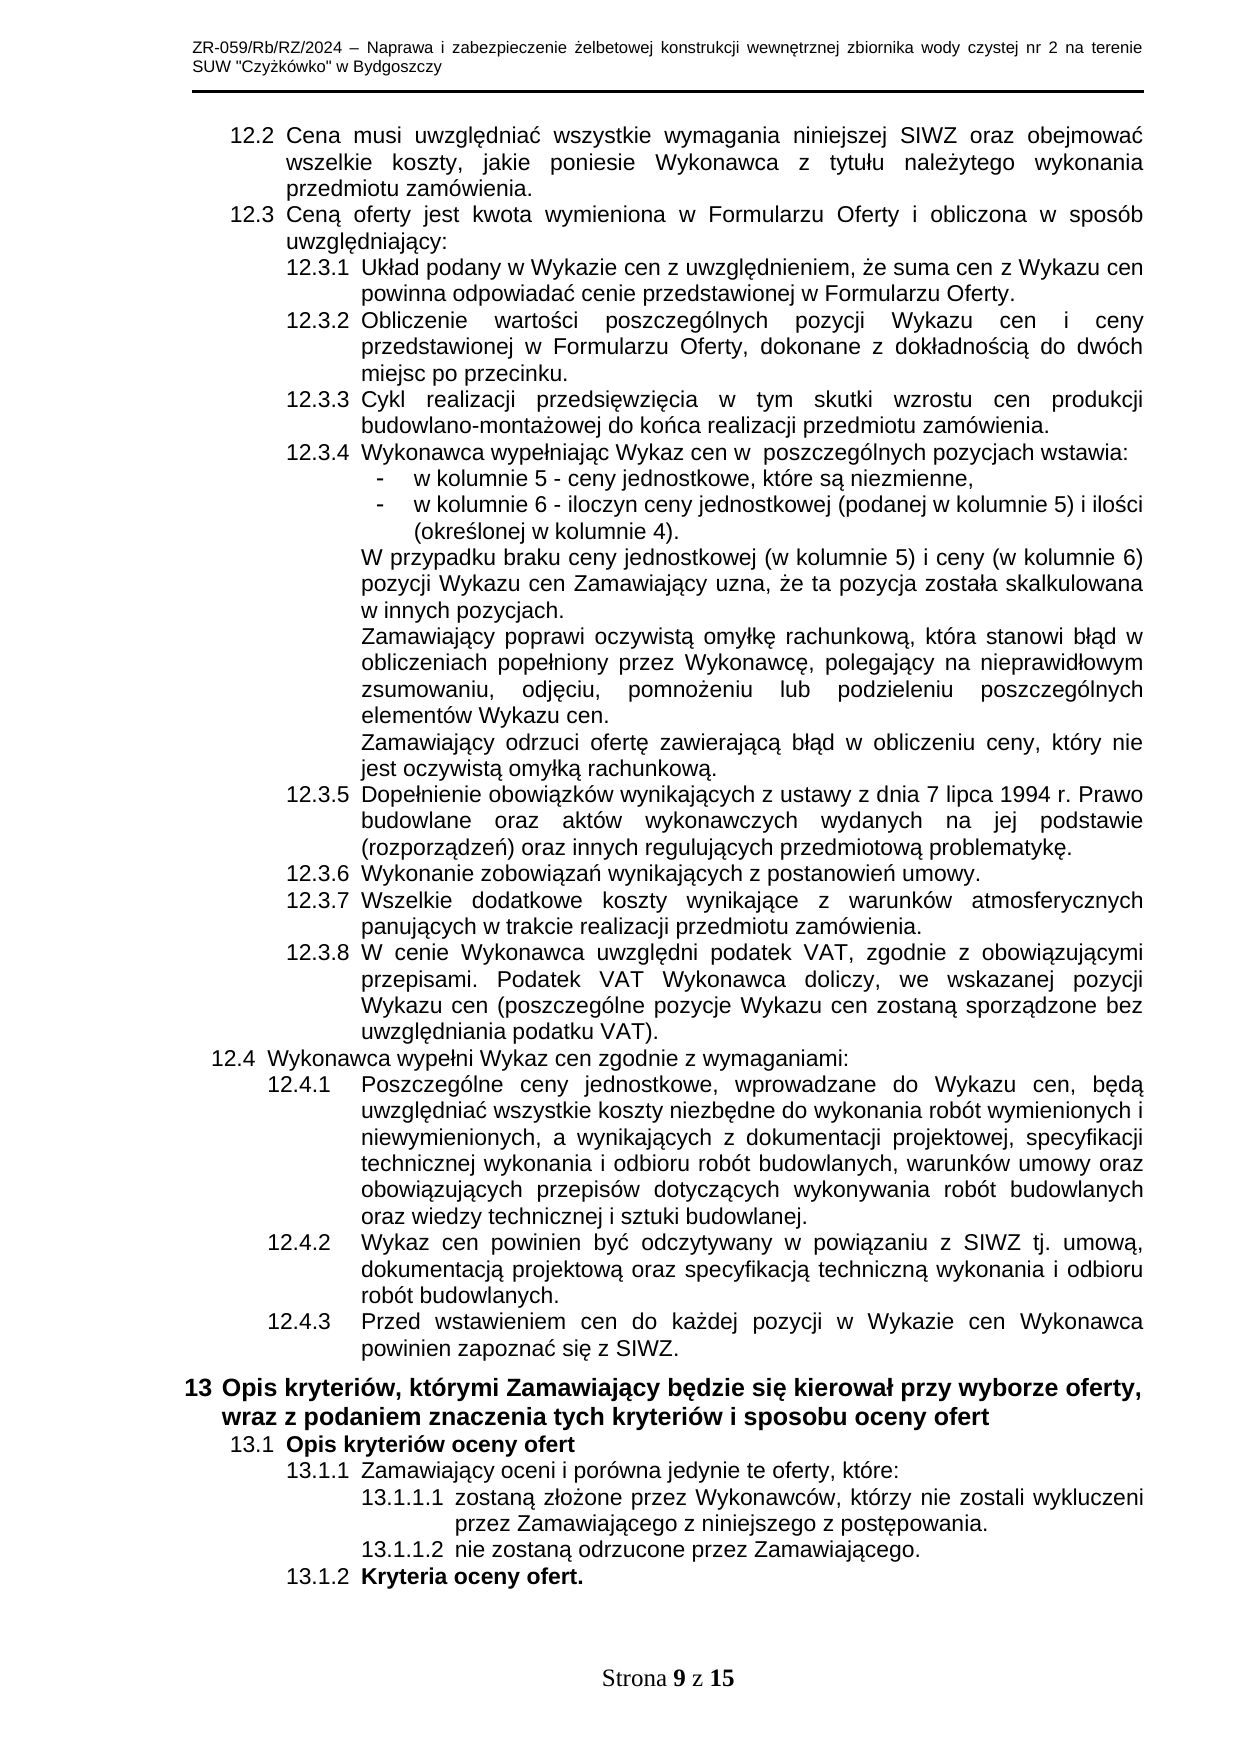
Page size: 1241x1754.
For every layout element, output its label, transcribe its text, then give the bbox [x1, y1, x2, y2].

list nie zostaną odrzucone przez Zamawiającego. [361, 1536, 1144, 1563]
list Opis kryteriów oceny ofert [229, 1431, 1144, 1457]
list Dopełnienie obowiązków wynikających z ustawy z dnia 7 lipca 1994 r. Prawo budowlane oraz aktów wykonawczych wydanych na jej podstawie (rozporządzeń) oraz innych regulujących przedmiotową problematykę. [286, 781, 1144, 860]
list Zamawiający oceni i porówna jedynie te oferty, które: [286, 1457, 1144, 1484]
list Wykonawca wypełniając Wykaz cen w poszczególnych pozycjach wstawia: [286, 438, 1144, 465]
text Zamawiający poprawi oczywistą omyłkę rachunkową, która stanowi błąd w obliczeniach popełniony przez Wykonawcę, polegający na nieprawidłowym zsumowaniu, odjęciu, pomnożeniu lub podzieleniu poszczególnych elementów Wykazu cen. [361, 623, 1144, 728]
text W przypadku braku ceny jednostkowej (w kolumnie 5) i ceny (w kolumnie 6) pozycji Wykazu cen Zamawiający uzna, że ta pozycja została skalkulowana w innych pozycjach. [361, 544, 1144, 623]
list Wykaz cen powinien być odczytywany w powiązaniu z SIWZ tj. umową, dokumentacją projektową oraz specyfikacją techniczną wykonania i odbioru robót budowlanych. [267, 1229, 1144, 1308]
list Wszelkie dodatkowe koszty wynikające z warunków atmosferycznych panujących w trakcie realizacji przedmiotu zamówienia. [286, 887, 1144, 939]
list Cykl realizacji przedsięwzięcia w tym skutki wzrostu cen produkcji budowlano-montażowej do końca realizacji przedmiotu zamówienia. [286, 386, 1144, 438]
list Przed wstawieniem cen do każdej pozycji w Wykazie cen Wykonawca powinien zapoznać się z SIWZ. [267, 1308, 1144, 1361]
list zostaną złożone przez Wykonawców, którzy nie zostali wykluczeni przez Zamawiającego z niniejszego z postępowania. [361, 1484, 1144, 1536]
list Poszczególne ceny jednostkowe, wprowadzane do Wykazu cen, będą uwzględniać wszystkie koszty niezbędne do wykonania robót wymienionych i niewymienionych, a wynikających z dokumentacji projektowej, specyfikacji technicznej wykonania i odbioru robót budowlanych, warunków umowy oraz obowiązujących przepisów dotyczących wykonywania robót budowlanych oraz wiedzy technicznej i sztuki budowlanej. [267, 1071, 1144, 1229]
list Ceną oferty jest kwota wymieniona w Formularzu Oferty i obliczona w sposób uwzględniający: [229, 201, 1144, 254]
list Kryteria oceny ofert. [286, 1563, 1144, 1589]
list Obliczenie wartości poszczególnych pozycji Wykazu cen i ceny przedstawionej w Formularzu Oferty, dokonane z dokładnością do dwóch miejsc po przecinku. [286, 307, 1144, 386]
list W cenie Wykonawca uwzględni podatek VAT, zgodnie z obowiązującymi przepisami. Podatek VAT Wykonawca doliczy, we wskazanej pozycji Wykazu cen (poszczególne pozycje Wykazu cen zostaną sporządzone bez uwzględniania podatku VAT). [286, 939, 1144, 1045]
subtitle Opis kryteriów, którymi Zamawiający będzie się kierował przy wyborze oferty, wraz z podaniem znaczenia tych kryteriów i sposobu oceny ofert [184, 1373, 1144, 1431]
list Wykonawca wypełni Wykaz cen zgodnie z wymaganiami: [211, 1045, 1144, 1071]
list Układ podany w Wykazie cen z uwzględnieniem, że suma cen z Wykazu cen powinna odpowiadać cenie przedstawionej w Formularzu Oferty. [286, 254, 1144, 307]
text Zamawiający odrzuci ofertę zawierającą błąd w obliczeniu ceny, który nie jest oczywistą omyłką rachunkową. [361, 728, 1144, 781]
list w kolumnie 5 - ceny jednostkowe, które są niezmienne, [376, 465, 1144, 491]
list Wykonanie zobowiązań wynikających z postanowień umowy. [286, 860, 1144, 887]
list Cena musi uwzględniać wszystkie wymagania niniejszej SIWZ oraz obejmować wszelkie koszty, jakie poniesie Wykonawca z tytułu należytego wykonania przedmiotu zamówienia. [229, 122, 1144, 201]
list w kolumnie 6 - iloczyn ceny jednostkowej (podanej w kolumnie 5) i ilości (określonej w kolumnie 4). [376, 491, 1144, 544]
